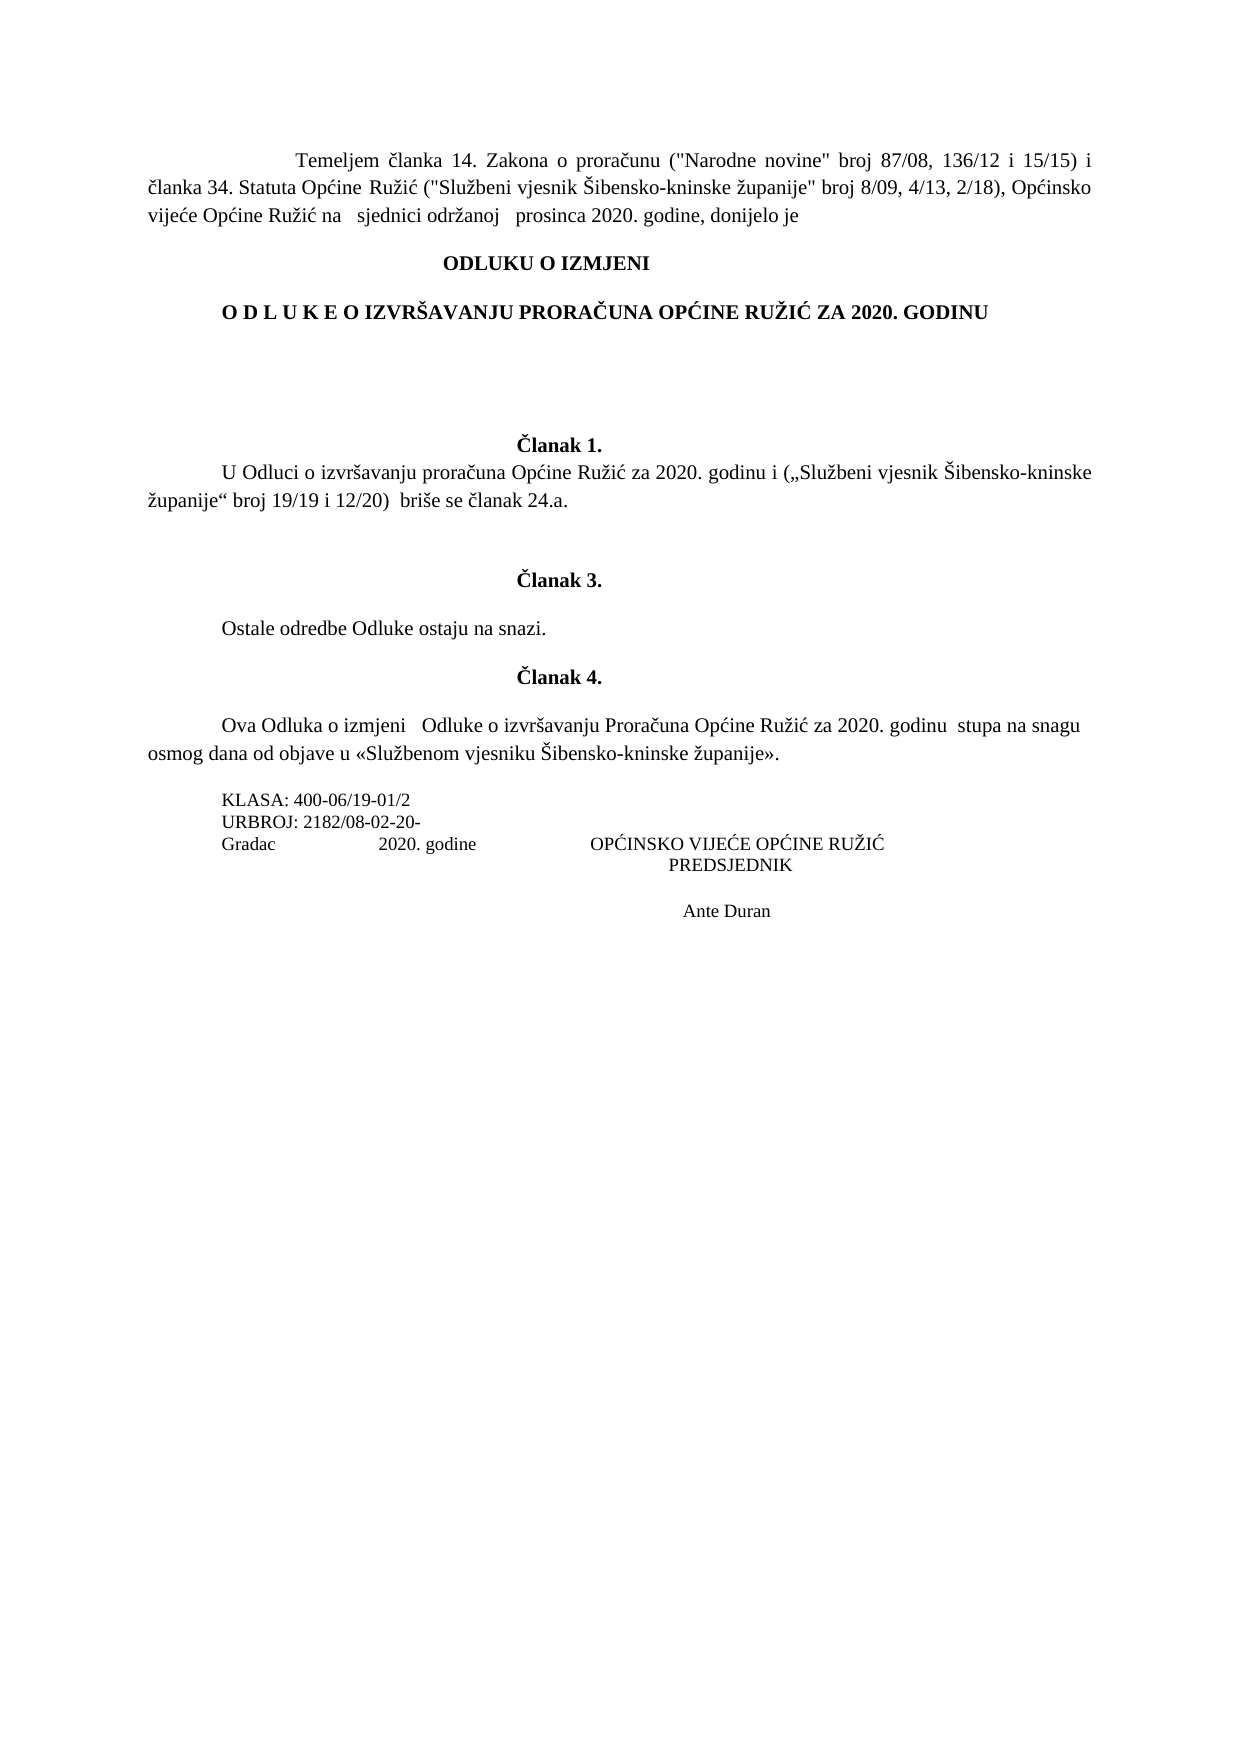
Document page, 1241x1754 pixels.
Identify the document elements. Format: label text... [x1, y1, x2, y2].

text Gradac 2020. godine OPĆINSKO VIJEĆE OPĆINE RUŽIĆ [148, 832, 1093, 854]
list Članak 1. [148, 433, 1093, 457]
text URBROJ: 2182/08-02-20- [148, 811, 1093, 832]
text Ova Odluka o izmjeni Odluke o izvršavanju Proračuna Općine Ružić za 2020. godinu stupa na snagu osmog dana od objave u «Službenom vjesniku Šibensko-kninske županije». [148, 713, 1093, 765]
text Ante Duran [148, 900, 1093, 921]
text Članak 4. [148, 665, 1093, 689]
text PREDSJEDNIK [148, 854, 1093, 876]
text Ostale odredbe Odluke ostaju na snazi. [148, 616, 1093, 640]
text Članak 3. [148, 568, 1093, 592]
list U Odluci o izvršavanju proračuna Općine Ružić za 2020. godinu i („Službeni vjesnik Šibensko-kninske županije“ broj 19/19 i 12/20) briše se članak 24.a. [148, 460, 1093, 512]
text O D L U K E O IZVRŠAVANJU PRORAČUNA OPĆINE RUŽIĆ ZA 2020. GODINU [148, 300, 1093, 324]
text Temeljem članka 14. Zakona o proračunu ("Narodne novine" broj 87/08, 136/12 i 15/15) i članka 34. Statuta Općine Ružić ("Službeni vjesnik Šibensko-kninske županije" broj 8/09, 4/13, 2/18), Općinsko vijeće Općine Ružić na sjednici održanoj prosinca 2020. godine, donijelo je [148, 148, 1093, 227]
text KLASA: 400-06/19-01/2 [148, 789, 1093, 811]
text ODLUKU O IZMJENI [148, 251, 1093, 275]
